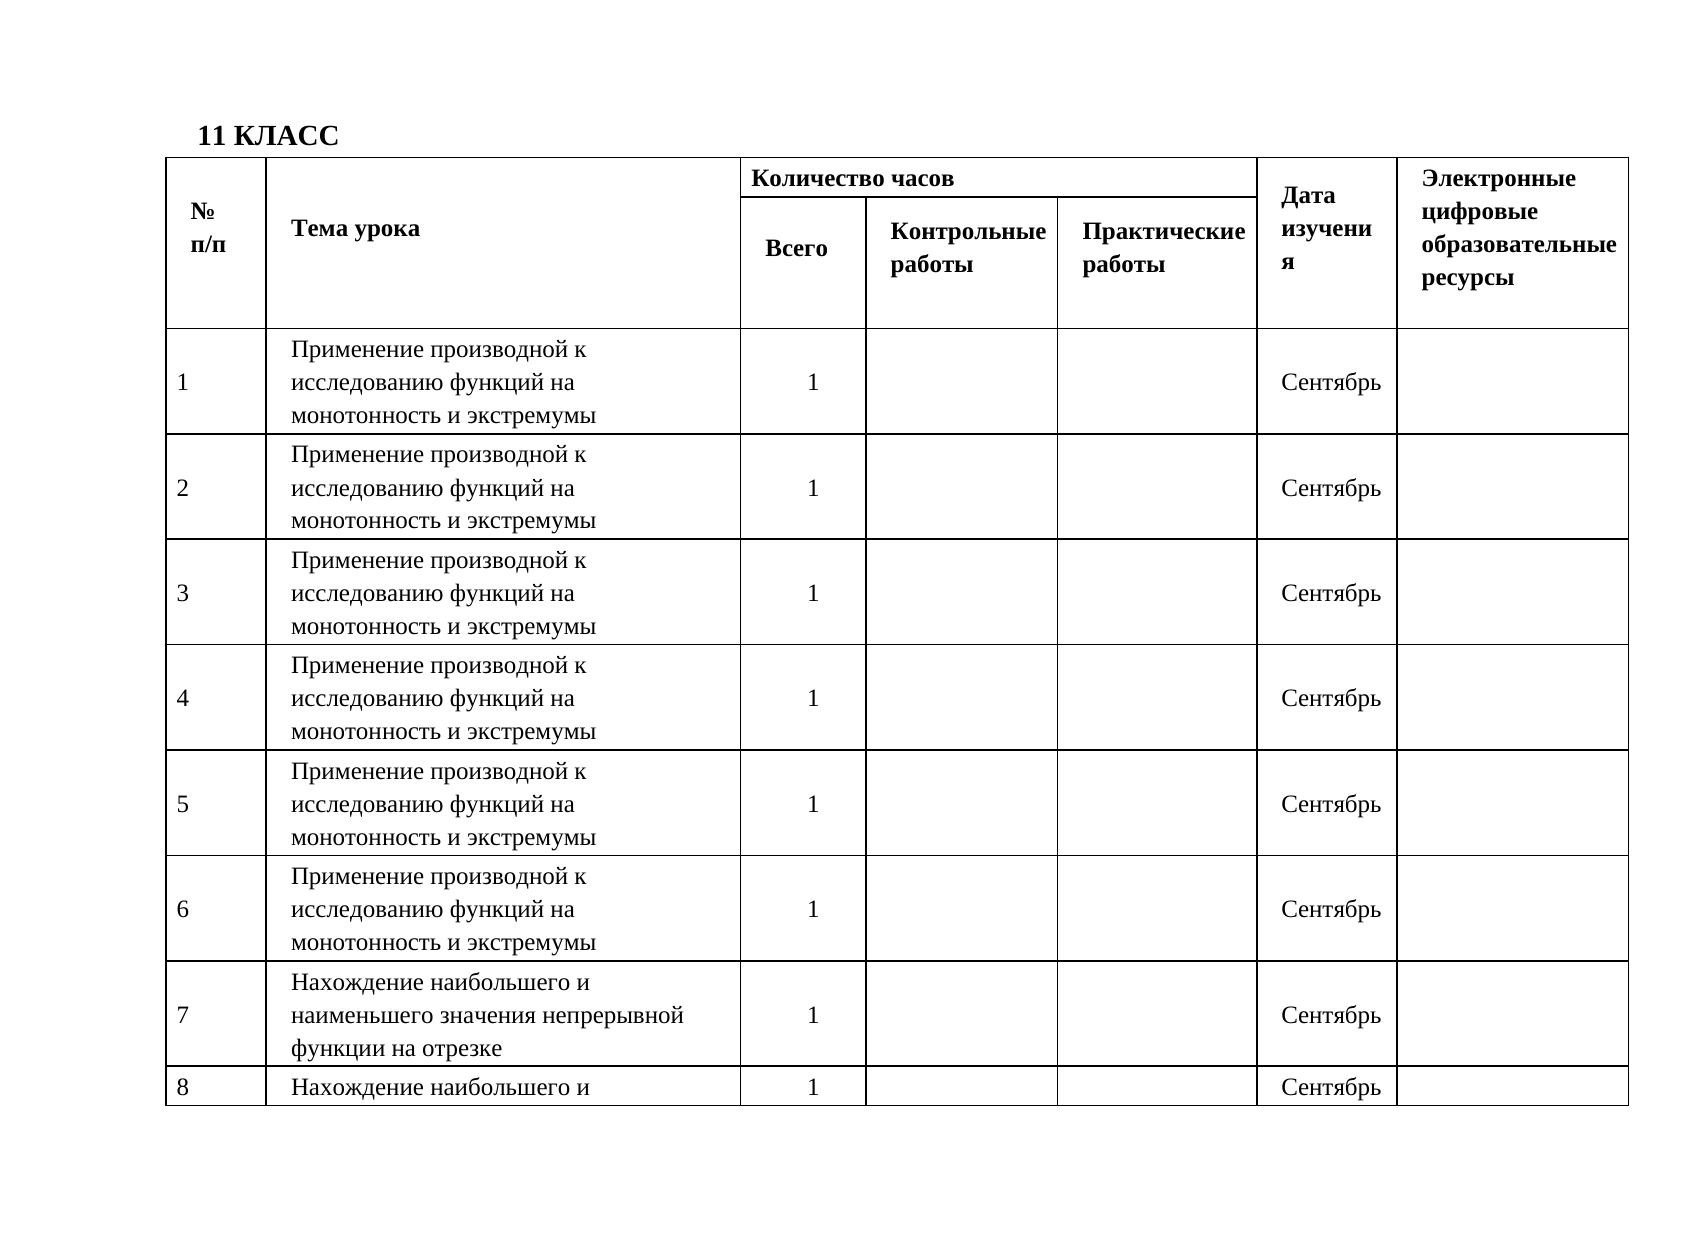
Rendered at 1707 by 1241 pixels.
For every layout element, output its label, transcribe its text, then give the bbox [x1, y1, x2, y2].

table_cell 1 [741, 540, 865, 644]
table_cell 5 [167, 751, 265, 854]
table_cell Сентябрь [1258, 435, 1396, 538]
table_cell Сентябрь [1258, 856, 1396, 960]
table_cell 1 [741, 856, 865, 960]
table_cell Применение производной к исследованию функций на монотонность и экстремумы [267, 856, 740, 960]
table_cell 8 [167, 1067, 265, 1105]
table_cell [1058, 329, 1256, 433]
table_cell Контрольные работы [867, 198, 1057, 327]
table_cell [1058, 962, 1256, 1065]
table_cell 1 [167, 329, 265, 433]
table_cell [1398, 751, 1628, 854]
table_header Электронные цифровые образовательные ресурсы [1398, 158, 1628, 327]
table_cell 3 [167, 540, 265, 644]
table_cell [267, 1067, 740, 1105]
table_cell [867, 751, 1057, 854]
table_cell Применение производной к исследованию функций на монотонность и экстремумы [267, 751, 740, 854]
table_cell [867, 435, 1057, 538]
table_cell [1398, 962, 1628, 1065]
table_cell [1398, 1067, 1628, 1105]
table_header № п/п [167, 158, 265, 327]
table_cell [1398, 856, 1628, 960]
table_header Количество часов [741, 158, 1256, 196]
table_cell 1 [741, 435, 865, 538]
table_cell 6 [167, 856, 265, 960]
table_cell [867, 962, 1057, 1065]
table_cell [867, 1067, 1057, 1105]
table_cell 1 [741, 751, 865, 854]
table_cell [867, 856, 1057, 960]
table_cell [1058, 540, 1256, 644]
table_cell Применение производной к исследованию функций на монотонность и экстремумы [267, 435, 740, 538]
table_cell Сентябрь [1258, 540, 1396, 644]
table_cell [1398, 329, 1628, 433]
table_cell [1398, 435, 1628, 538]
table_cell Сентябрь [1258, 962, 1396, 1065]
table_cell 1 [741, 645, 865, 749]
table_cell Сентябрь [1258, 329, 1396, 433]
table_cell [1058, 645, 1256, 749]
table_cell [867, 645, 1057, 749]
table_cell 1 [741, 1067, 865, 1105]
table_cell 1 [741, 962, 865, 1065]
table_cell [267, 962, 740, 1065]
table_cell [1058, 856, 1256, 960]
table_cell Сентябрь [1258, 751, 1396, 854]
table_cell Применение производной к исследованию функций на монотонность и экстремумы [267, 329, 740, 433]
table_cell Всего [741, 198, 865, 327]
table_cell 2 [167, 435, 265, 538]
table_cell [867, 329, 1057, 433]
table_cell [1058, 751, 1256, 854]
table_cell Применение производной к исследованию функций на монотонность и экстремумы [267, 645, 740, 749]
table_header Дата изучения [1258, 158, 1396, 327]
table_cell 4 [167, 645, 265, 749]
text 11 КЛАСС [190, 118, 1618, 152]
table_cell [1058, 435, 1256, 538]
table_cell Применение производной к исследованию функций на монотонность и экстремумы [267, 540, 740, 644]
table_cell [867, 540, 1057, 644]
table_cell [1058, 1067, 1256, 1105]
table_header Тема урока [267, 158, 740, 327]
table_cell Сентябрь [1258, 645, 1396, 749]
table_cell [1398, 540, 1628, 644]
table_cell 7 [167, 962, 265, 1065]
table_cell 1 [741, 329, 865, 433]
table_cell Сентябрь [1258, 1067, 1396, 1105]
table_cell [1398, 645, 1628, 749]
table_cell Практические работы [1058, 198, 1256, 327]
